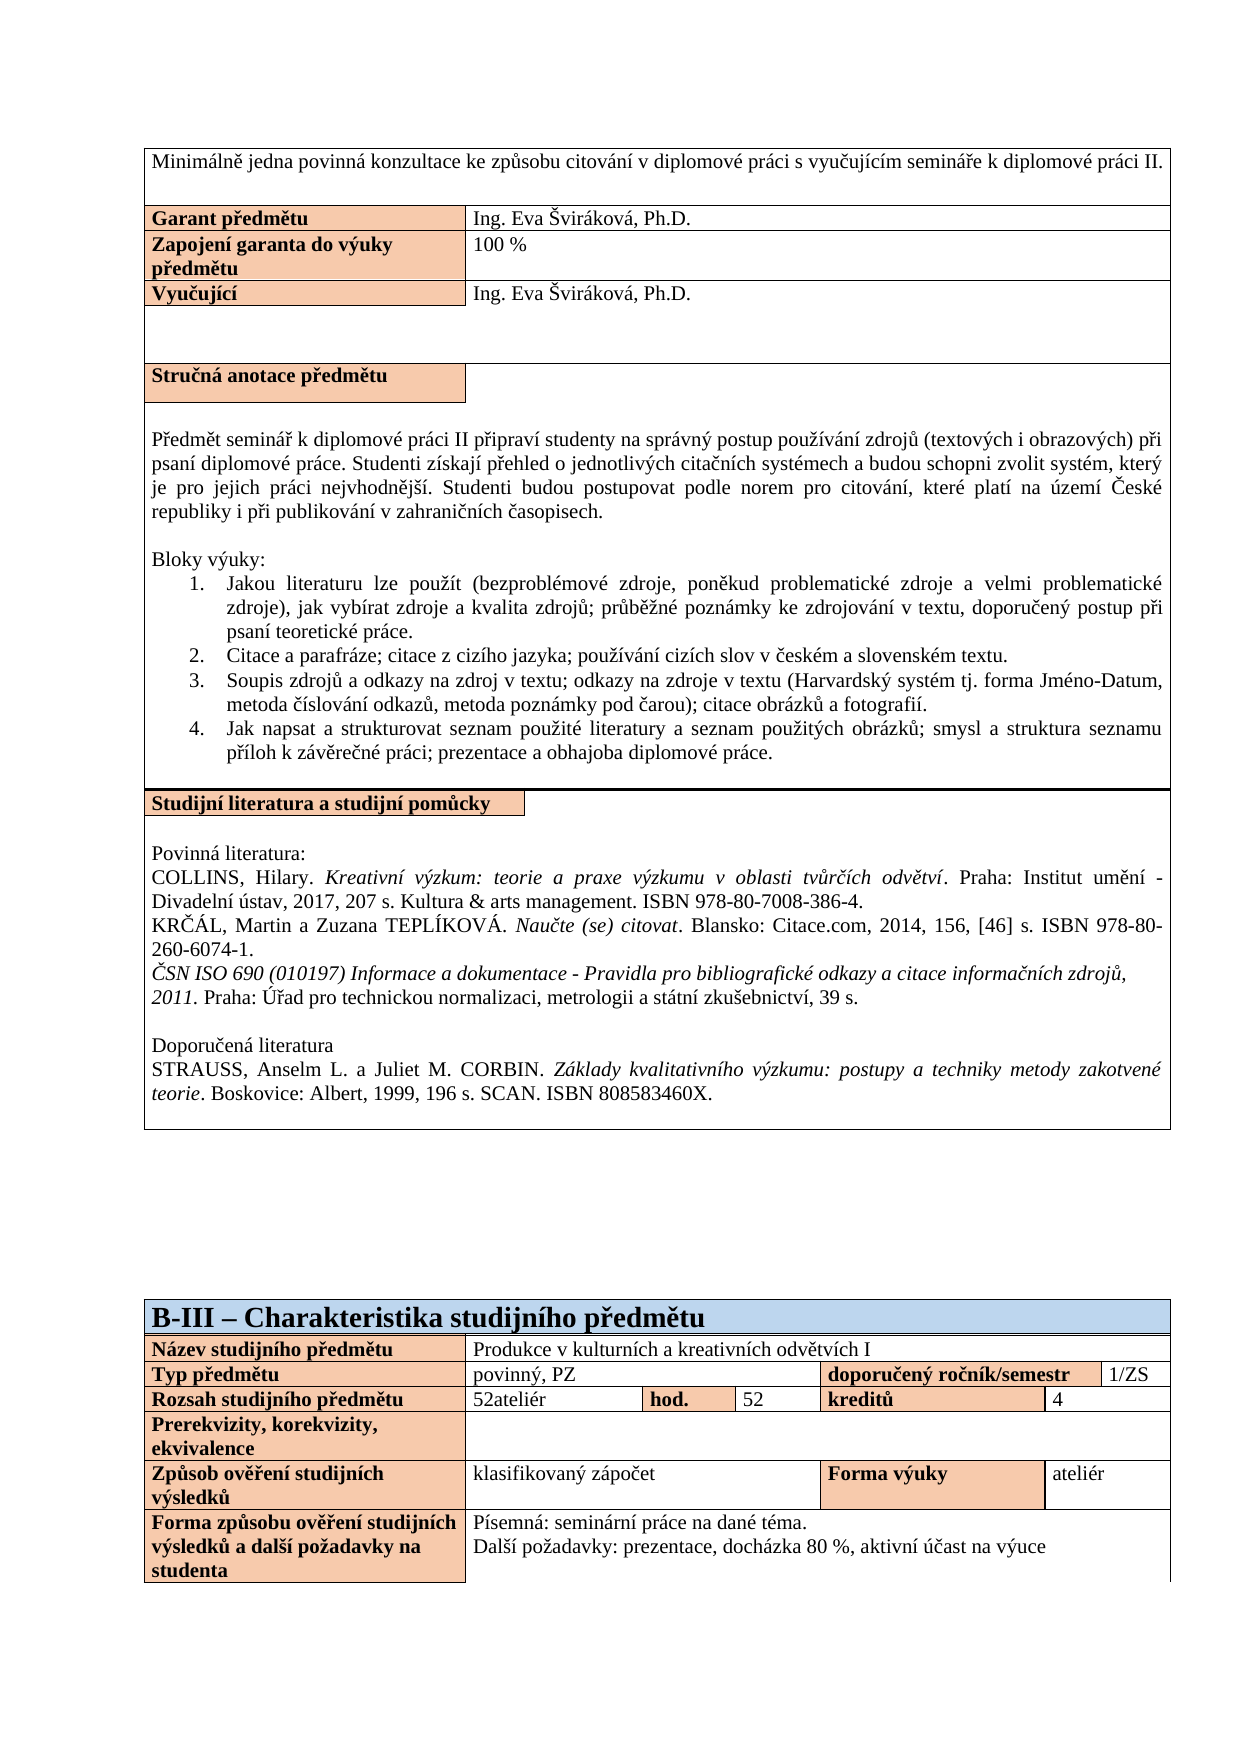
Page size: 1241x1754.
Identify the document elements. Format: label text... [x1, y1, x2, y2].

table_cell Rozsah studijního předmětu [145, 1387, 465, 1411]
table_cell 52ateliér [466, 1387, 642, 1411]
table_cell Produkce v kulturních a kreativních odvětvích I [466, 1336, 1170, 1361]
table_cell 1/ZS [1102, 1362, 1170, 1386]
table_cell hod. [643, 1387, 735, 1411]
table_cell 4 [1046, 1387, 1170, 1411]
table_cell Název studijního předmětu [145, 1336, 465, 1361]
table_cell Garant předmětu [145, 206, 465, 230]
table_cell Typ předmětu [145, 1362, 465, 1386]
table_cell kreditů [821, 1387, 1044, 1411]
table_cell [525, 791, 1170, 815]
table_cell Prerekvizity, korekvizity, ekvivalence [145, 1412, 465, 1460]
table_cell Stručná anotace předmětu [145, 364, 465, 402]
table_cell [145, 305, 1170, 362]
table_cell Způsob ověření studijních výsledků [145, 1461, 465, 1509]
table_cell 52 [736, 1387, 820, 1411]
table_cell Studijní literatura a studijní pomůcky [145, 791, 524, 815]
table_cell [466, 364, 1170, 402]
table_cell povinný, PZ [466, 1362, 820, 1386]
table_cell ateliér [1046, 1461, 1170, 1509]
table_cell [466, 1412, 1170, 1460]
table_cell Forma způsobu ověření studijních výsledků a další požadavky na studenta [145, 1510, 465, 1582]
table_cell klasifikovaný zápočet [466, 1461, 820, 1509]
table_cell Písemná: seminární práce na dané téma. Další požadavky: prezentace, docházka 80 %, aktivní účast na výuce [466, 1510, 1170, 1582]
table_header B-III – Charakteristika studijního předmětu [145, 1300, 1170, 1333]
table_cell Povinná literatura: COLLINS, Hilary. Kreativní výzkum: teorie a praxe výzkumu v oblasti tvůrčích odvětví. Praha: Institut umění - Divadelní ústav, 2017, 207 s. Kultura & arts management. ISBN 978-80-7008-386-4. KRČÁL, Martin a Zuzana TEPLÍKOVÁ. Naučte (se) citovat. Blansko: Citace.com, 2014, 156, [46] s. ISBN 978-80-260-6074-1. ČSN ISO 690 (010197) Informace a dokumentace - Pravidla pro bibliografické odkazy a citace informačních zdrojů, 2011. Praha: Úřad pro technickou normalizaci, metrologii a státní zkušebnictví, 39 s. Doporučená literatura STRAUSS, Anselm L. a Juliet M. CORBIN. Základy kvalitativního výzkumu: postupy a techniky metody zakotvené teorie. Boskovice: Albert, 1999, 196 s. SCAN. ISBN 808583460X. [145, 815, 1170, 1129]
table_cell Ing. Eva Šviráková, Ph.D. [466, 281, 1170, 305]
table_cell 100 % [466, 231, 1170, 279]
table_cell Předmět seminář k diplomové práci II připraví studenty na správný postup používání zdrojů (textových i obrazových) při psaní diplomové práce. Studenti získají přehled o jednotlivých citačních systémech a budou schopni zvolit systém, který je pro jejich práci nejvhodnější. Studenti budou postupovat podle norem pro citování, které platí na území České republiky i při publikování v zahraničních časopisech. Bloky výuky: Jakou literaturu lze použít (bezproblémové zdroje, poněkud problematické zdroje a velmi problematické zdroje), jak vybírat zdroje a kvalita zdrojů; průběžné poznámky ke zdrojování v textu, doporučený postup při psaní teoretické práce. Citace a parafráze; citace z cizího jazyka; používání cizích slov v českém a slovenském textu. Soupis zdrojů a odkazy na zdroj v textu; odkazy na zdroje v textu (Harvardský systém tj. forma Jméno-Datum, metoda číslování odkazů, metoda poznámky pod čarou); citace obrázků a fotografií. Jak napsat a strukturovat seznam použité literatury a seznam použitých obrázků; smysl a struktura seznamu příloh k závěrečné práci; prezentace a obhajoba diplomové práce. [145, 402, 1170, 788]
table_cell Minimálně jedna povinná konzultace ke způsobu citování v diplomové práci s vyučujícím semináře k diplomové práci II. [145, 149, 1170, 205]
table_cell Vyučující [145, 281, 465, 305]
table_cell doporučený ročník/semestr [821, 1362, 1101, 1386]
table_cell Forma výuky [821, 1461, 1044, 1509]
table_cell Zapojení garanta do výuky předmětu [145, 231, 465, 279]
table_cell Ing. Eva Šviráková, Ph.D. [466, 206, 1170, 230]
